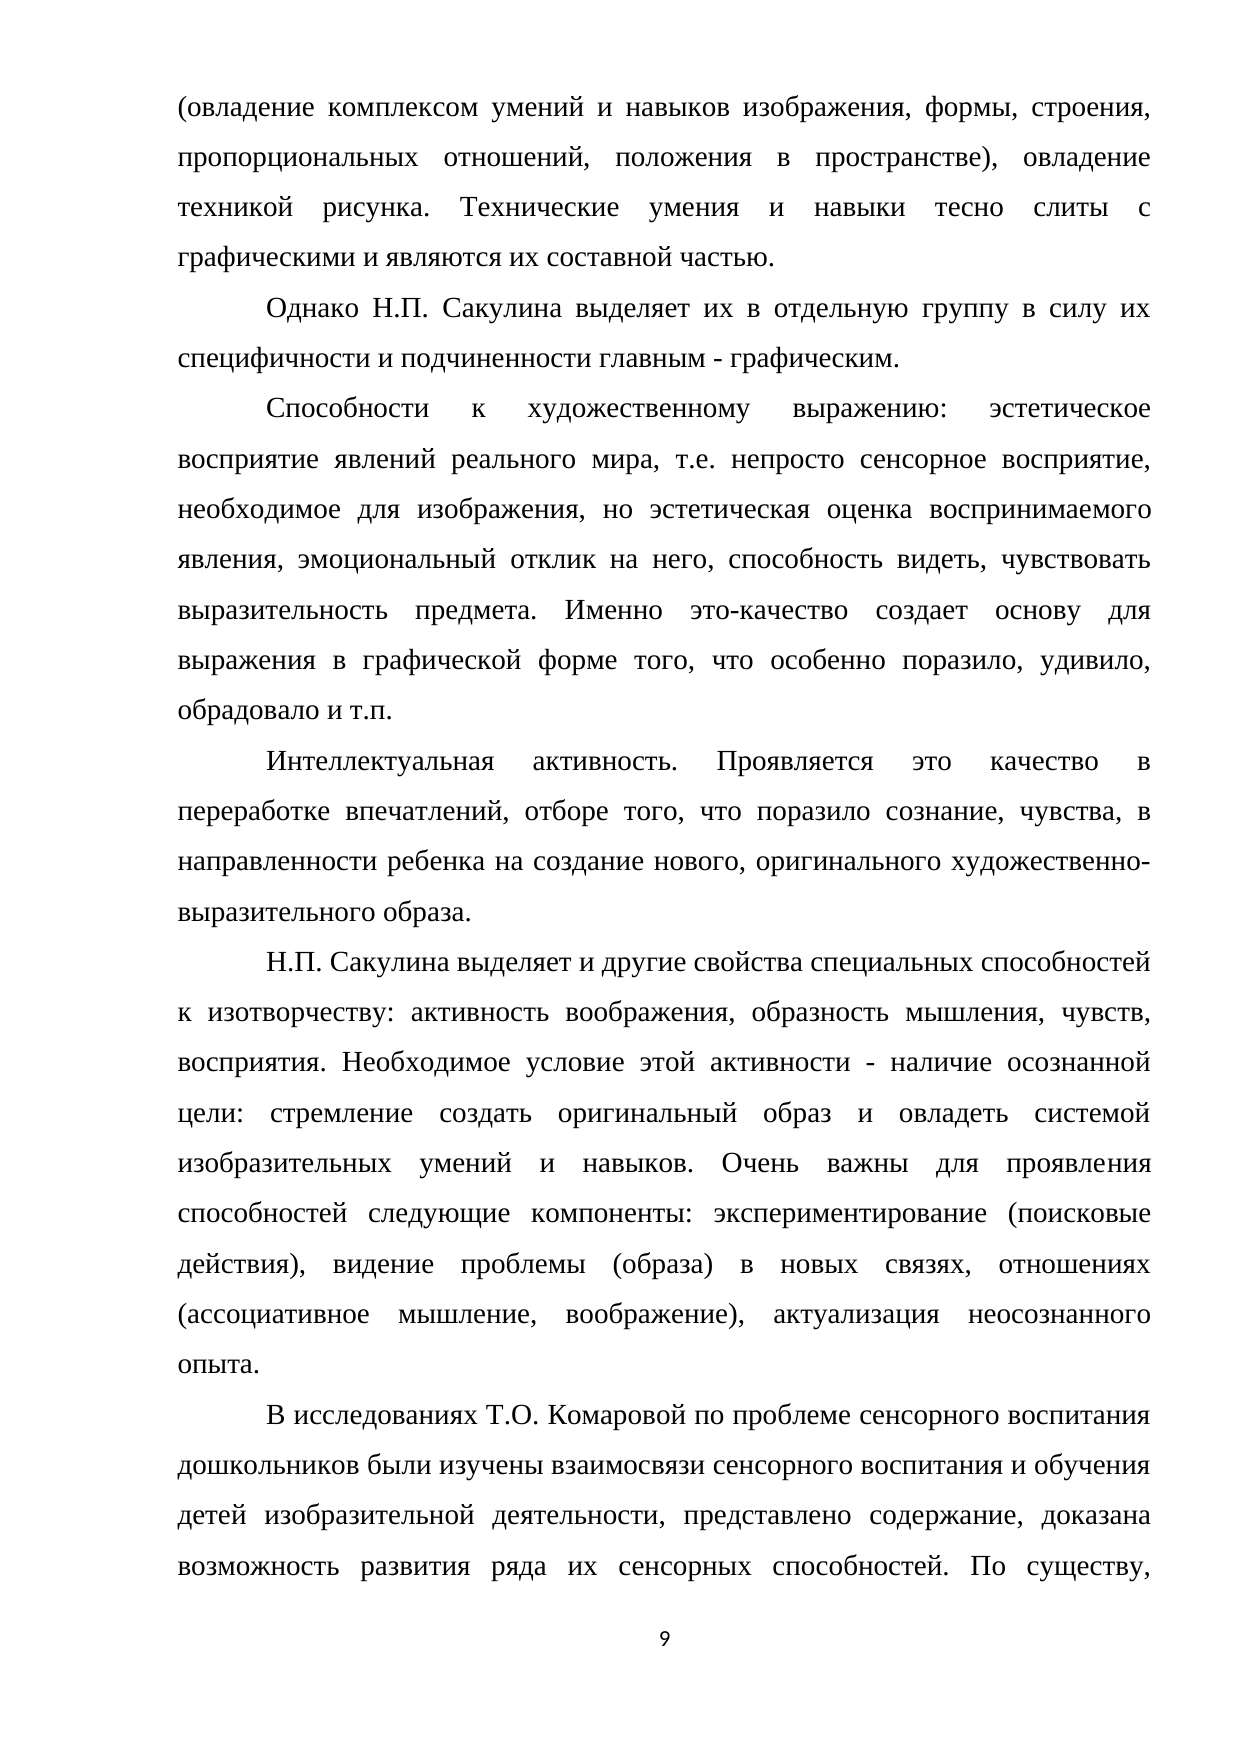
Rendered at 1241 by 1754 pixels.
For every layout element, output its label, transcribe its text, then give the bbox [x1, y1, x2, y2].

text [177, 89, 1152, 273]
text Интеллектуальная активность. Проявляется это качество в переработке впечатлений, отборе того, что поразило сознание, чувства, в направленности ребенка на создание нового, оригинального художественно-выразительного образа. [177, 743, 1152, 927]
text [177, 1397, 1152, 1581]
text Однако Н.П. Сакулина выделяет их в отдельную группу в силу их специфичности и подчиненности главным - графическим. [177, 290, 1152, 374]
text Способности к художественному выражению: эстетическое восприятие явлений реального мира, т.е. непросто сенсорное восприятие, необходимое для изображения, но эстетическая оценка воспринимаемого явления, эмоциональный отклик на него, способность видеть, чувствовать выразительность предмета. Именно это-качество создает основу для выражения в графической форме того, что особенно поразило, удивило, обрадовало и т.п. [177, 391, 1152, 726]
text Н.П. Сакулина выделяет и другие свойства специальных способностей к изотворчеству: активность воображения, образность мышления, чувств, восприятия. Необходимое условие этой активности - наличие осознанной цели: стремление создать оригинальный образ и овладеть системой изобразительных умений и навыков. Очень важны для проявления способностей следующие компоненты: экспериментирование (поисковые действия), видение проблемы (образа) в новых связях, отношениях (ассоциативное мышление, воображение), актуализация неосознанного опыта. [177, 944, 1152, 1380]
